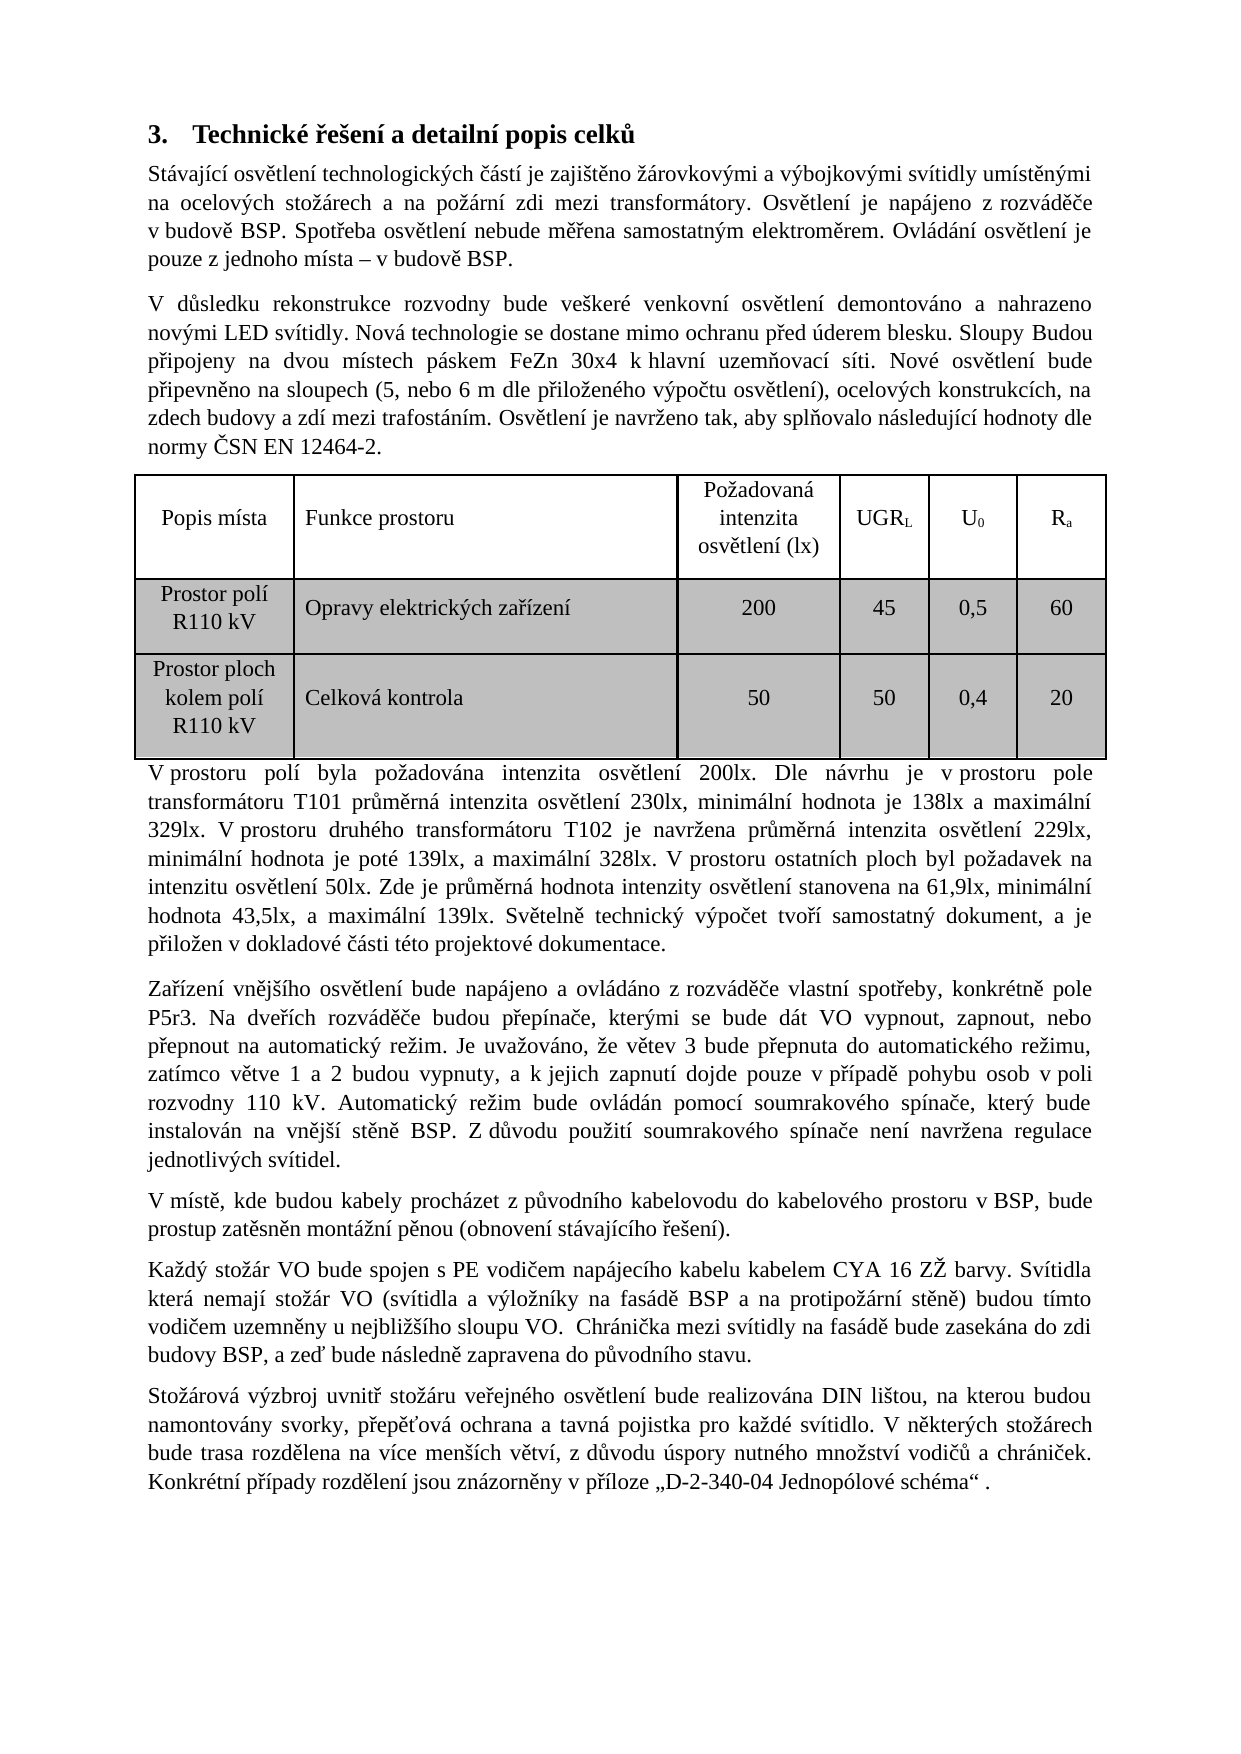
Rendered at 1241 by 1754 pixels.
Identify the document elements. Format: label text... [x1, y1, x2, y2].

table_header U0 [930, 476, 1016, 578]
table_cell Prostor polí R110 kV [136, 580, 293, 653]
table_header Funkce prostoru [295, 476, 676, 578]
text Každý stožár VO bude spojen s PE vodičem napájecího kabelu kabelem CYA 16 ZŽ barvy. Svítidla která nemají stožár VO (svítidla a výložníky na fasádě BSP a na protipožární stěně) budou tímto vodičem uzemněny u nejbližšího sloupu VO. Chránička mezi svítidly na fasádě bude zasekána do zdi budovy BSP, a zeď bude následně zapravena do původního stavu. [148, 1256, 1093, 1368]
text Stožárová výzbroj uvnitř stožáru veřejného osvětlení bude realizována DIN lištou, na kterou budou namontovány svorky, přepěťová ochrana a tavná pojistka pro každé svítidlo. V některých stožárech bude trasa rozdělena na více menších větví, z důvodu úspory nutného množství vodičů a chrániček. Konkrétní případy rozdělení jsou znázorněny v příloze „D-2-340-04 Jednopólové schéma“ . [148, 1382, 1093, 1494]
text V místě, kde budou kabely procházet z původního kabelovodu do kabelového prostoru v BSP, bude prostup zatěsněn montážní pěnou (obnovení stávajícího řešení). [148, 1187, 1093, 1242]
table_cell 60 [1018, 580, 1105, 653]
table_cell 50 [679, 655, 839, 757]
table_cell Prostor ploch kolem polí R110 kV [136, 655, 293, 757]
table_cell 200 [679, 580, 839, 653]
table_cell 20 [1018, 655, 1105, 757]
table_cell Opravy elektrických zařízení [295, 580, 676, 653]
table_cell Celková kontrola [295, 655, 676, 757]
table_header Ra [1018, 476, 1105, 578]
table_cell 50 [841, 655, 928, 757]
text V prostoru polí byla požadována intenzita osvětlení 200lx. Dle návrhu je v prostoru pole transformátoru T101 průměrná intenzita osvětlení 230lx, minimální hodnota je 138lx a maximální 329lx. V prostoru druhého transformátoru T102 je navržena průměrná intenzita osvětlení 229lx, minimální hodnota je poté 139lx, a maximální 328lx. V prostoru ostatních ploch byl požadavek na intenzitu osvětlení 50lx. Zde je průměrná hodnota intenzity osvětlení stanovena na 61,9lx, minimální hodnota 43,5lx, a maximální 139lx. Světelně technický výpočet tvoří samostatný dokument, a je přiložen v dokladové části této projektové dokumentace. [148, 760, 1093, 956]
text Stávající osvětlení technologických částí je zajištěno žárovkovými a výbojkovými svítidly umístěnými na ocelových stožárech a na požární zdi mezi transformátory. Osvětlení je napájeno z rozváděče v budově BSP. Spotřeba osvětlení nebude měřena samostatným elektroměrem. Ovládání osvětlení je pouze z jednoho místa – v budově BSP. [148, 160, 1093, 272]
table_header UGRL [841, 476, 928, 578]
text V důsledku rekonstrukce rozvodny bude veškeré venkovní osvětlení demontováno a nahrazeno novými LED svítidly. Nová technologie se dostane mimo ochranu před úderem blesku. Sloupy Budou připojeny na dvou místech páskem FeZn 30x4 k hlavní uzemňovací síti. Nové osvětlení bude připevněno na sloupech (5, nebo 6 m dle přiloženého výpočtu osvětlení), ocelových konstrukcích, na zdech budovy a zdí mezi trafostáním. Osvětlení je navrženo tak, aby splňovalo následující hodnoty dle normy ČSN EN 12464-2. [148, 291, 1093, 459]
table_header Požadovaná intenzita osvětlení (lx) [679, 476, 839, 578]
subtitle Technické řešení a detailní popis celků [148, 118, 1093, 149]
text Zařízení vnějšího osvětlení bude napájeno a ovládáno z rozváděče vlastní spotřeby, konkrétně pole P5r3. Na dveřích rozváděče budou přepínače, kterými se bude dát VO vypnout, zapnout, nebo přepnout na automatický režim. Je uvažováno, že větev 3 bude přepnuta do automatického režimu, zatímco větve 1 a 2 budou vypnuty, a k jejich zapnutí dojde pouze v případě pohybu osob v poli rozvodny 110 kV. Automatický režim bude ovládán pomocí soumrakového spínače, který bude instalován na vnější stěně BSP. Z důvodu použití soumrakového spínače není navržena regulace jednotlivých svítidel. [148, 975, 1093, 1172]
table_cell 0,5 [930, 580, 1016, 653]
table_header Popis místa [136, 476, 293, 578]
table_cell 45 [841, 580, 928, 653]
table_cell 0,4 [930, 655, 1016, 757]
